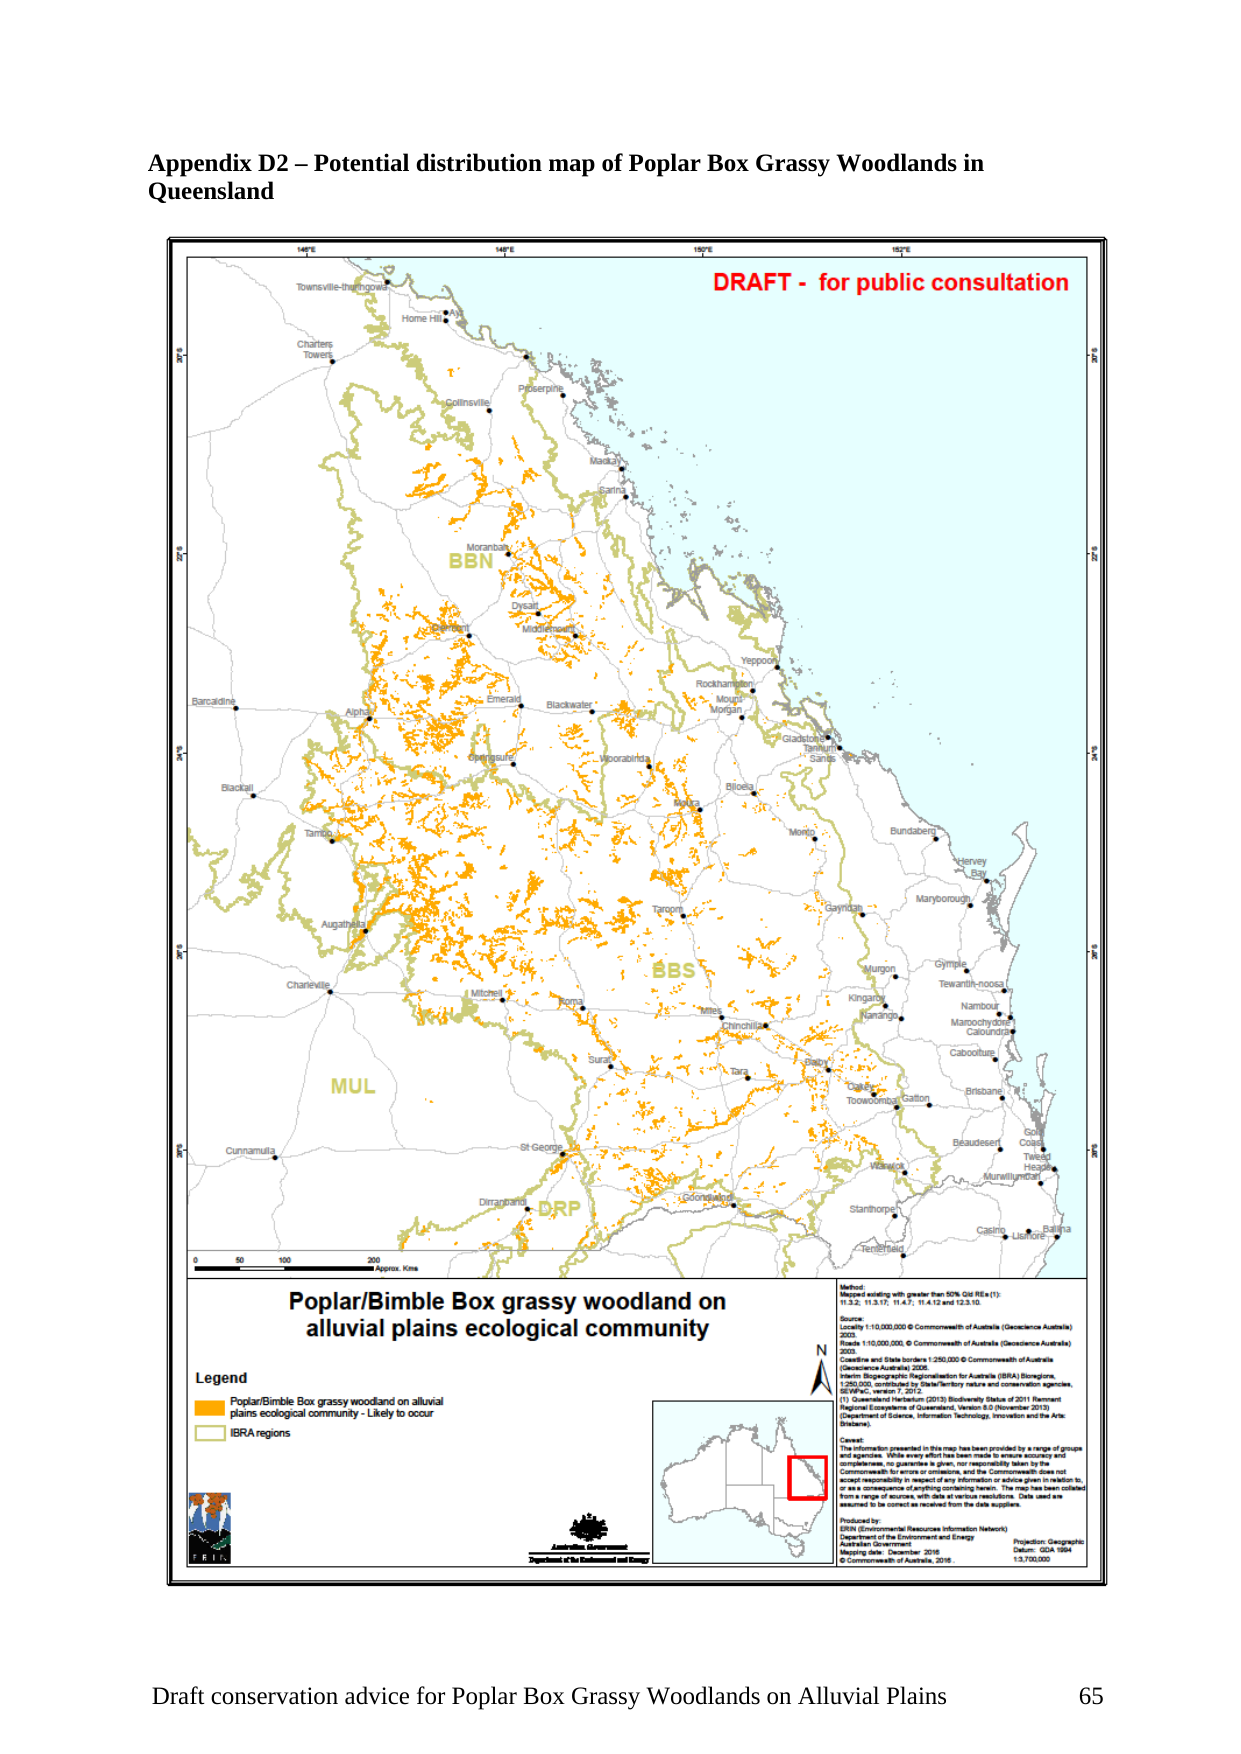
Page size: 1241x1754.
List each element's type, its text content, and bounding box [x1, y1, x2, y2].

subtitle Appendix D2 – Potential distribution map of Poplar Box Grassy Woodlands in Queensland [148, 148, 1107, 205]
